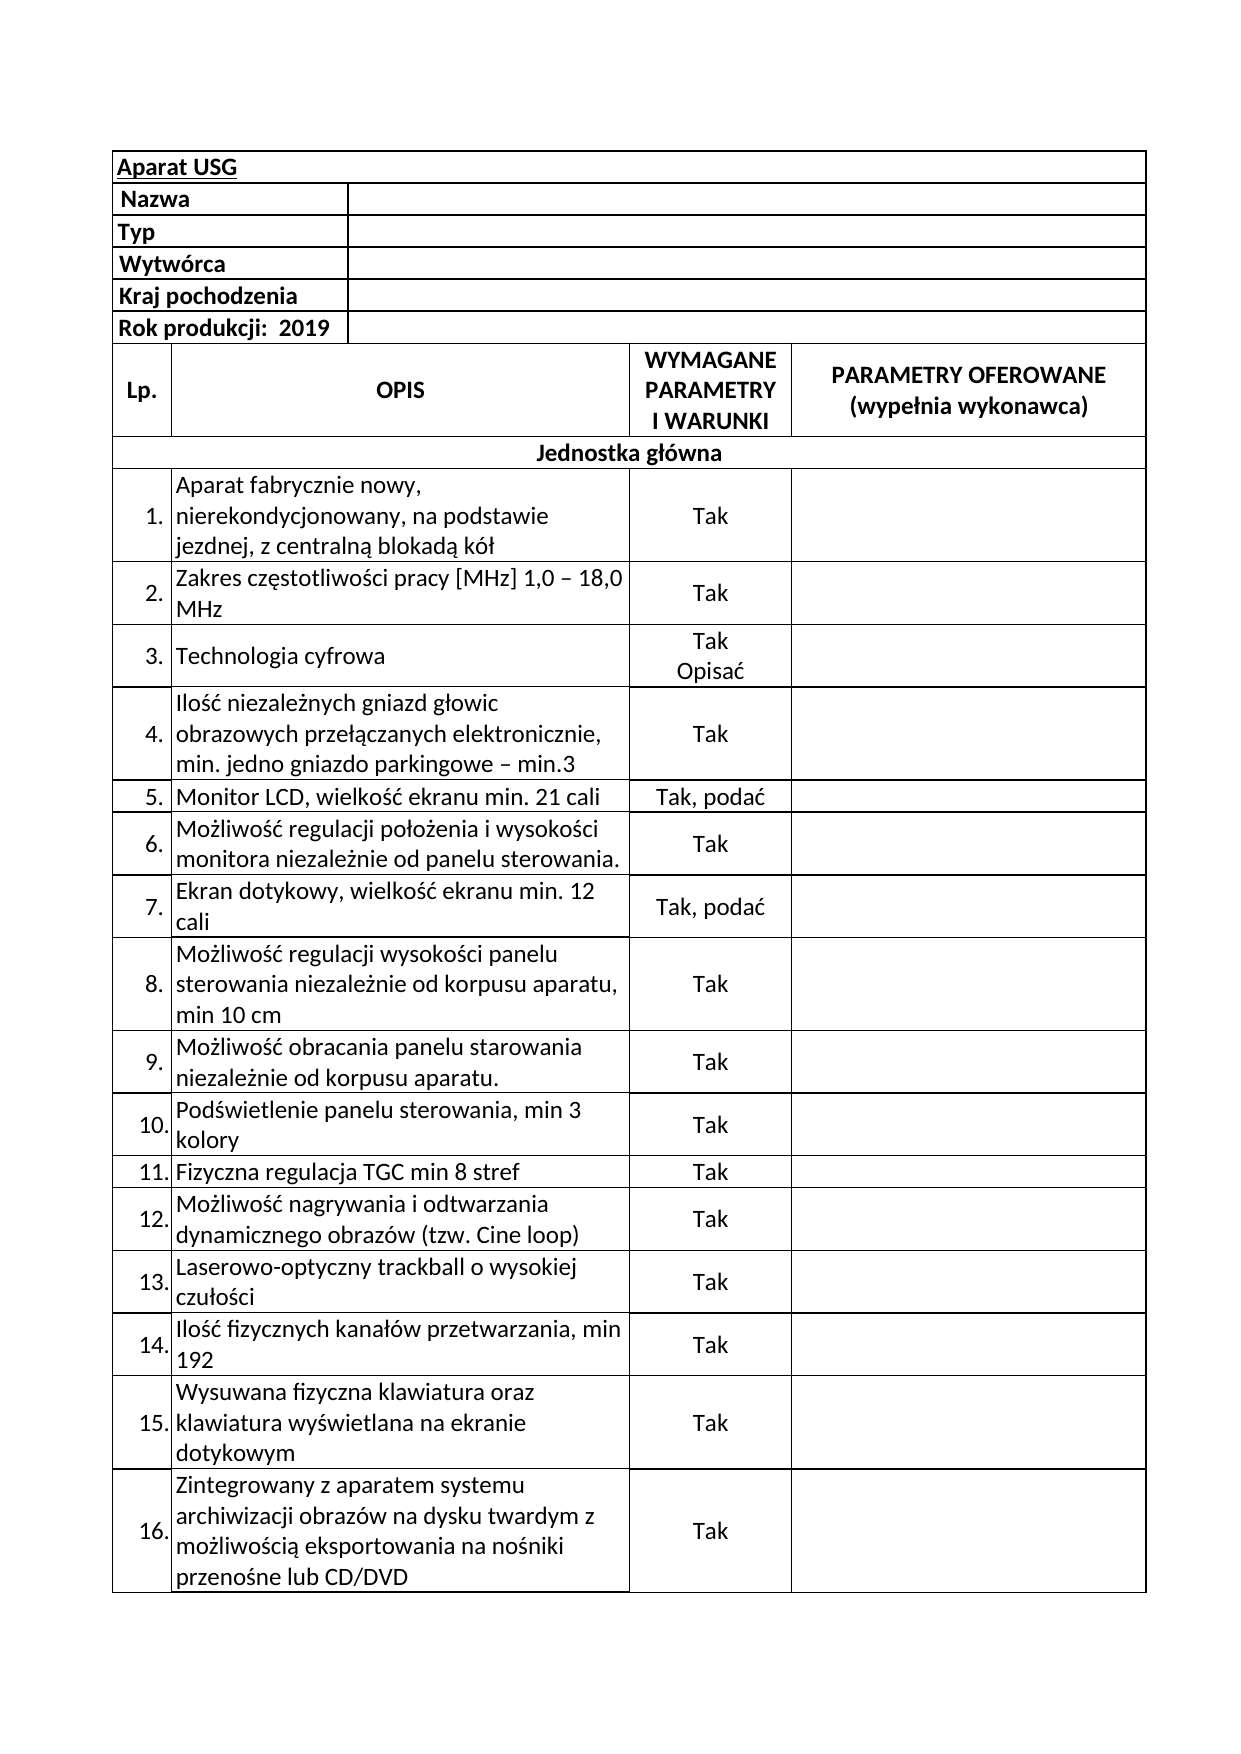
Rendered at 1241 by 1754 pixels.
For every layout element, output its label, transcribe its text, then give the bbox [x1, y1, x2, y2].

table_cell [113, 1188, 171, 1249]
table_cell [792, 781, 1145, 811]
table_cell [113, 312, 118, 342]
table_cell Tak [630, 562, 791, 623]
table_cell PARAMETRY OFEROWANE (wypełnia wykonawca) [792, 344, 1145, 436]
table_cell Tak [630, 1094, 791, 1155]
table_cell [113, 1156, 171, 1187]
table_cell [113, 562, 171, 623]
table_cell Fizyczna regulacja TGC min 8 stref [172, 1156, 629, 1187]
table_cell Zakres częstotliwości pracy [MHz] 1,0 – 18,0 MHz [172, 562, 629, 623]
table_cell Tak [630, 1251, 791, 1312]
table_cell [792, 938, 1145, 1029]
table_cell [113, 1314, 171, 1375]
table_cell Lp. [113, 344, 171, 436]
table_cell [792, 1156, 1145, 1187]
table_cell [113, 1470, 171, 1591]
table_cell Tak [630, 938, 791, 1029]
table_cell [113, 469, 171, 561]
table_cell Możliwość regulacji położenia i wysokości monitora niezależnie od panelu sterowania. [172, 812, 629, 874]
table_cell [113, 1031, 171, 1092]
table_cell Tak [630, 1156, 791, 1187]
table_cell [792, 1188, 1145, 1249]
table_cell [792, 688, 1145, 779]
table_cell [113, 781, 171, 811]
table_cell Podświetlenie panelu sterowania, min 3 kolory [172, 1093, 629, 1155]
table_cell Możliwość nagrywania i odtwarzania dynamicznego obrazów (tzw. Cine loop) [172, 1188, 629, 1249]
table_cell Wysuwana fizyczna klawiatura oraz klawiatura wyświetlana na ekranie dotykowym [172, 1376, 629, 1468]
table_cell [792, 1314, 1145, 1375]
table_cell [792, 625, 1145, 686]
table_cell [792, 1470, 1145, 1591]
table_cell Tak [630, 688, 791, 779]
table_cell Technologia cyfrowa [172, 625, 629, 686]
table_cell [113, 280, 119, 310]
table_cell Tak [630, 469, 791, 561]
table_cell Aparat fabrycznie nowy, nierekondycjonowany, na podstawie jezdnej, z centralną blokadą kół [172, 469, 629, 561]
table_cell Zintegrowany z aparatem systemu archiwizacji obrazów na dysku twardym z możliwością eksportowania na nośniki przenośne lub CD/DVD [172, 1469, 629, 1591]
table_cell Tak, podać [630, 781, 791, 811]
table_cell Możliwość regulacji wysokości panelu sterowania niezależnie od korpusu aparatu, min 10 cm [172, 938, 629, 1029]
table_cell Ilość fizycznych kanałów przetwarzania, min 192 [172, 1313, 629, 1375]
table_cell Laserowo-optyczny trackball o wysokiej czułości [172, 1251, 629, 1312]
table_cell Tak [630, 1376, 791, 1468]
table_cell [113, 1251, 171, 1312]
table_cell [113, 1094, 171, 1155]
table_cell Tak [630, 1188, 791, 1249]
table_cell Tak [630, 1031, 791, 1092]
table_cell Jednostka główna [113, 437, 1145, 468]
table_cell Ekran dotykowy, wielkość ekranu min. 12 cali [172, 875, 629, 936]
table_cell Monitor LCD, wielkość ekranu min. 21 cali [172, 780, 629, 811]
table_cell [113, 813, 171, 874]
table_cell Ilość niezależnych gniazd głowic obrazowych przełączanych elektronicznie, min. jedno gniazdo parkingowe – min.3 [172, 687, 629, 779]
table_cell OPIS [172, 344, 629, 436]
table_cell [113, 1376, 171, 1468]
table_cell WYMAGANE PARAMETRY I WARUNKI [630, 344, 791, 436]
table_cell [792, 1251, 1145, 1312]
table_cell Tak, podać [630, 876, 791, 936]
table_cell Tak [630, 813, 791, 874]
table_cell Tak [630, 1470, 791, 1591]
table_cell [792, 1376, 1145, 1468]
table_cell [792, 562, 1145, 623]
table_cell Tak Opisać [630, 625, 791, 686]
table_cell [792, 876, 1145, 936]
table_cell [113, 938, 171, 1029]
table_cell Możliwość obracania panelu starowania niezależnie od korpusu aparatu. [172, 1031, 629, 1092]
table_header Aparat USG [113, 152, 1145, 182]
table_cell [792, 813, 1145, 874]
table_cell Tak [630, 1314, 791, 1375]
table_cell [113, 625, 171, 686]
table_cell [113, 688, 171, 779]
table_cell [792, 1094, 1145, 1155]
table_cell [792, 469, 1145, 561]
table_cell [113, 876, 171, 936]
table_cell [792, 1031, 1145, 1092]
